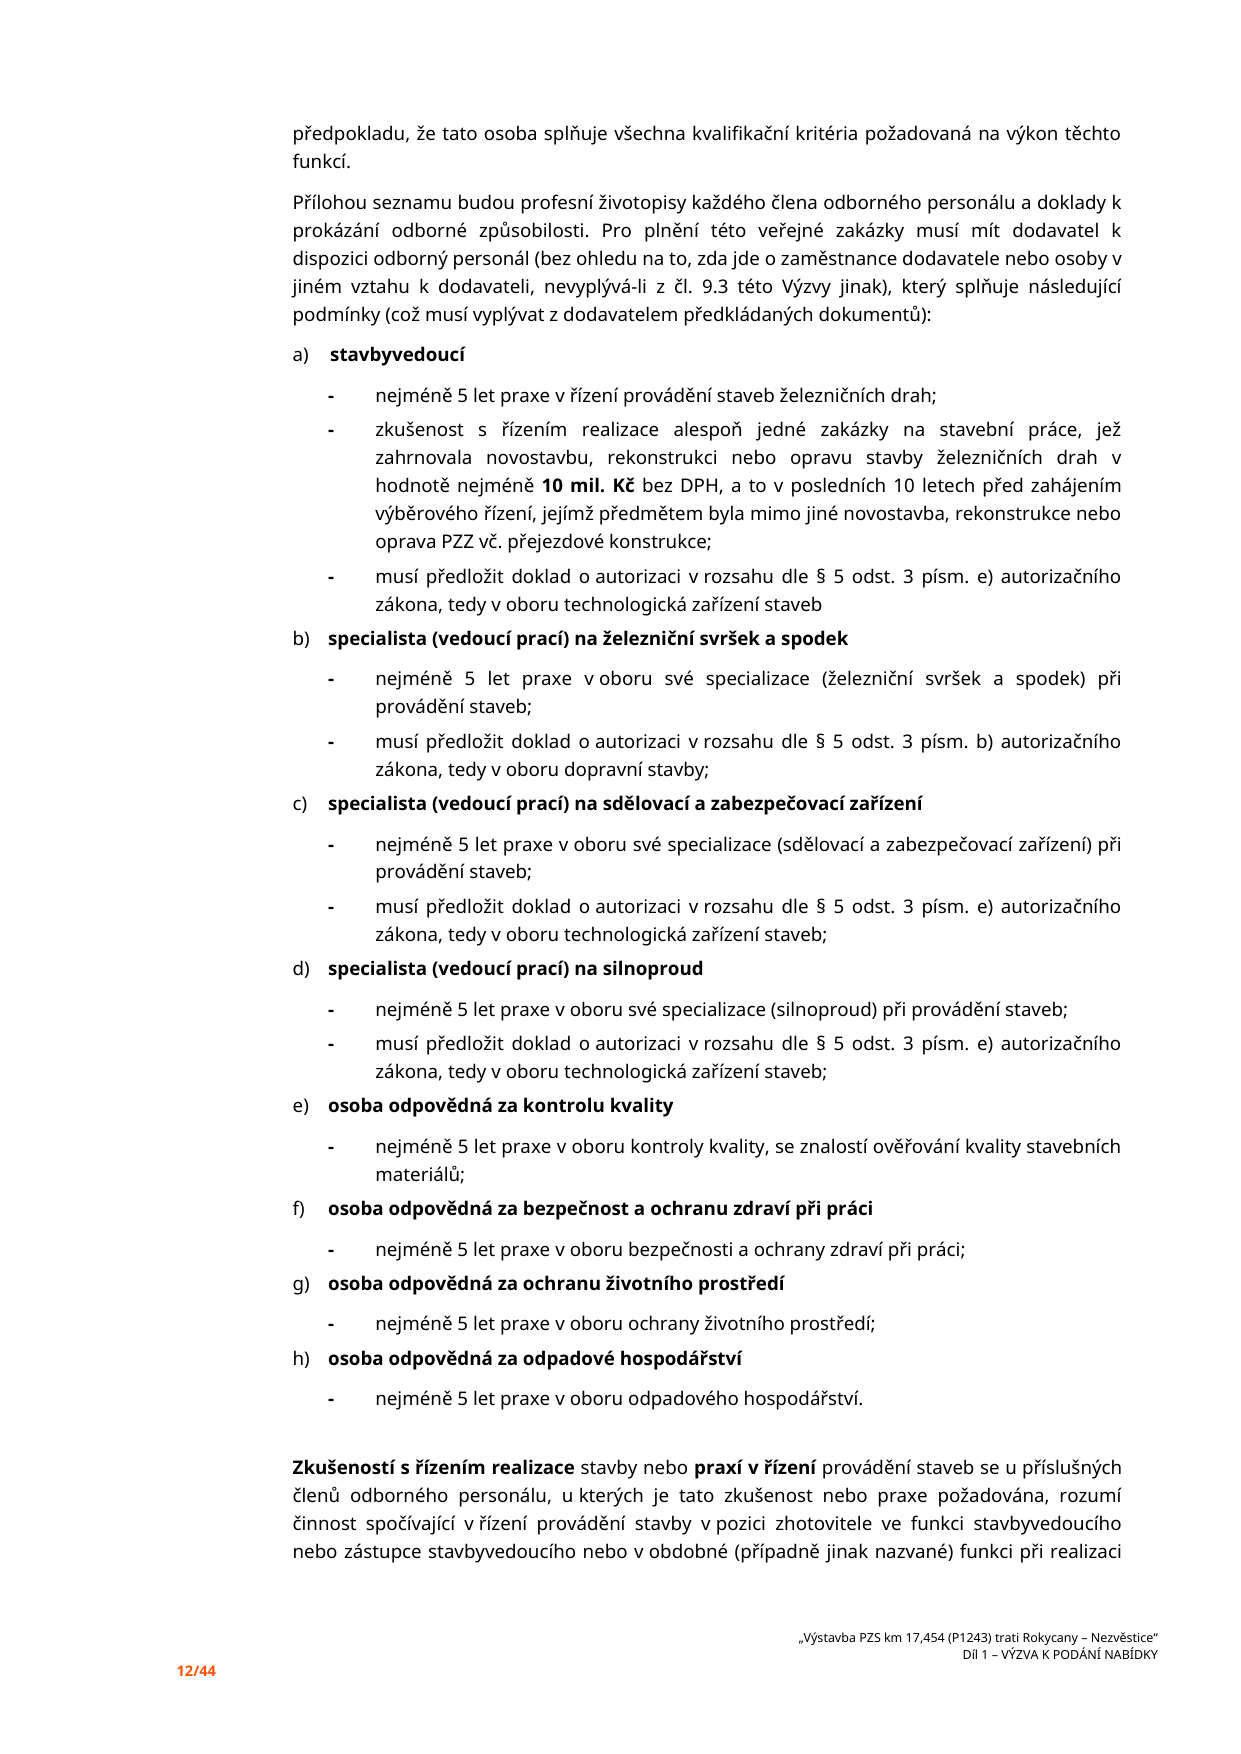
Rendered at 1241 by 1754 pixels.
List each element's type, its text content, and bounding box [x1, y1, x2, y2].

text nejméně 5 let praxe v oboru bezpečnosti a ochrany zdraví při práci; [328, 1236, 1122, 1261]
text osoba odpovědná za odpadové hospodářství [292, 1345, 1122, 1370]
text osoba odpovědná za kontrolu kvality [292, 1092, 1122, 1118]
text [292, 1454, 1122, 1563]
text nejméně 5 let praxe v řízení provádění staveb železničních drah; [328, 382, 1122, 408]
text musí předložit doklad o autorizaci v rozsahu dle § 5 odst. 3 písm. b) autorizačního zákona, tedy v oboru dopravní stavby; [328, 728, 1122, 782]
text specialista (vedoucí prací) na silnoproud [292, 955, 1122, 981]
text musí předložit doklad o autorizaci v rozsahu dle § 5 odst. 3 písm. e) autorizačního zákona, tedy v oboru technologická zařízení staveb; [328, 1030, 1122, 1084]
text osoba odpovědná za ochranu životního prostředí [292, 1270, 1122, 1296]
text nejméně 5 let praxe v oboru své specializace (silnoproud) při provádění staveb; [328, 996, 1122, 1021]
text specialista (vedoucí prací) na sdělovací a zabezpečovací zařízení [292, 790, 1122, 816]
text musí předložit doklad o autorizaci v rozsahu dle § 5 odst. 3 písm. e) autorizačního zákona, tedy v oboru technologická zařízení staveb [328, 563, 1122, 616]
text nejméně 5 let praxe v oboru kontroly kvality, se znalostí ověřování kvality stavebních materiálů; [328, 1133, 1122, 1187]
text musí předložit doklad o autorizaci v rozsahu dle § 5 odst. 3 písm. e) autorizačního zákona, tedy v oboru technologická zařízení staveb; [328, 893, 1122, 947]
text zkušenost s řízením realizace alespoň jedné zakázky na stavební práce, jež zahrnovala novostavbu, rekonstrukci nebo opravu stavby železničních drah v hodnotě nejméně 10 mil. Kč bez DPH, a to v posledních 10 letech před zahájením výběrového řízení, jejímž předmětem byla mimo jiné novostavba, rekonstrukce nebo oprava PZZ vč. přejezdové konstrukce; [328, 417, 1122, 554]
list stavbyvedoucí [292, 342, 1122, 367]
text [292, 121, 1122, 174]
text Přílohou seznamu budou profesní životopisy každého člena odborného personálu a doklady k prokázání odborné způsobilosti. Pro plnění této veřejné zakázky musí mít dodavatel k dispozici odborný personál (bez ohledu na to, zda jde o zaměstnance dodavatele nebo osoby v jiném vztahu k dodavateli, nevyplývá-li z čl. 9.3 této Výzvy jinak), který splňuje následující podmínky (což musí vyplývat z dodavatelem předkládaných dokumentů): [292, 189, 1122, 327]
text nejméně 5 let praxe v oboru své specializace (železniční svršek a spodek) při provádění staveb; [328, 666, 1122, 719]
text osoba odpovědná za bezpečnost a ochranu zdraví při práci [292, 1195, 1122, 1221]
text specialista (vedoucí prací) na železniční svršek a spodek [292, 625, 1122, 651]
text nejméně 5 let praxe v oboru ochrany životního prostředí; [328, 1311, 1122, 1336]
text nejméně 5 let praxe v oboru odpadového hospodářství. [328, 1385, 1122, 1411]
text nejméně 5 let praxe v oboru své specializace (sdělovací a zabezpečovací zařízení) při provádění staveb; [328, 831, 1122, 884]
